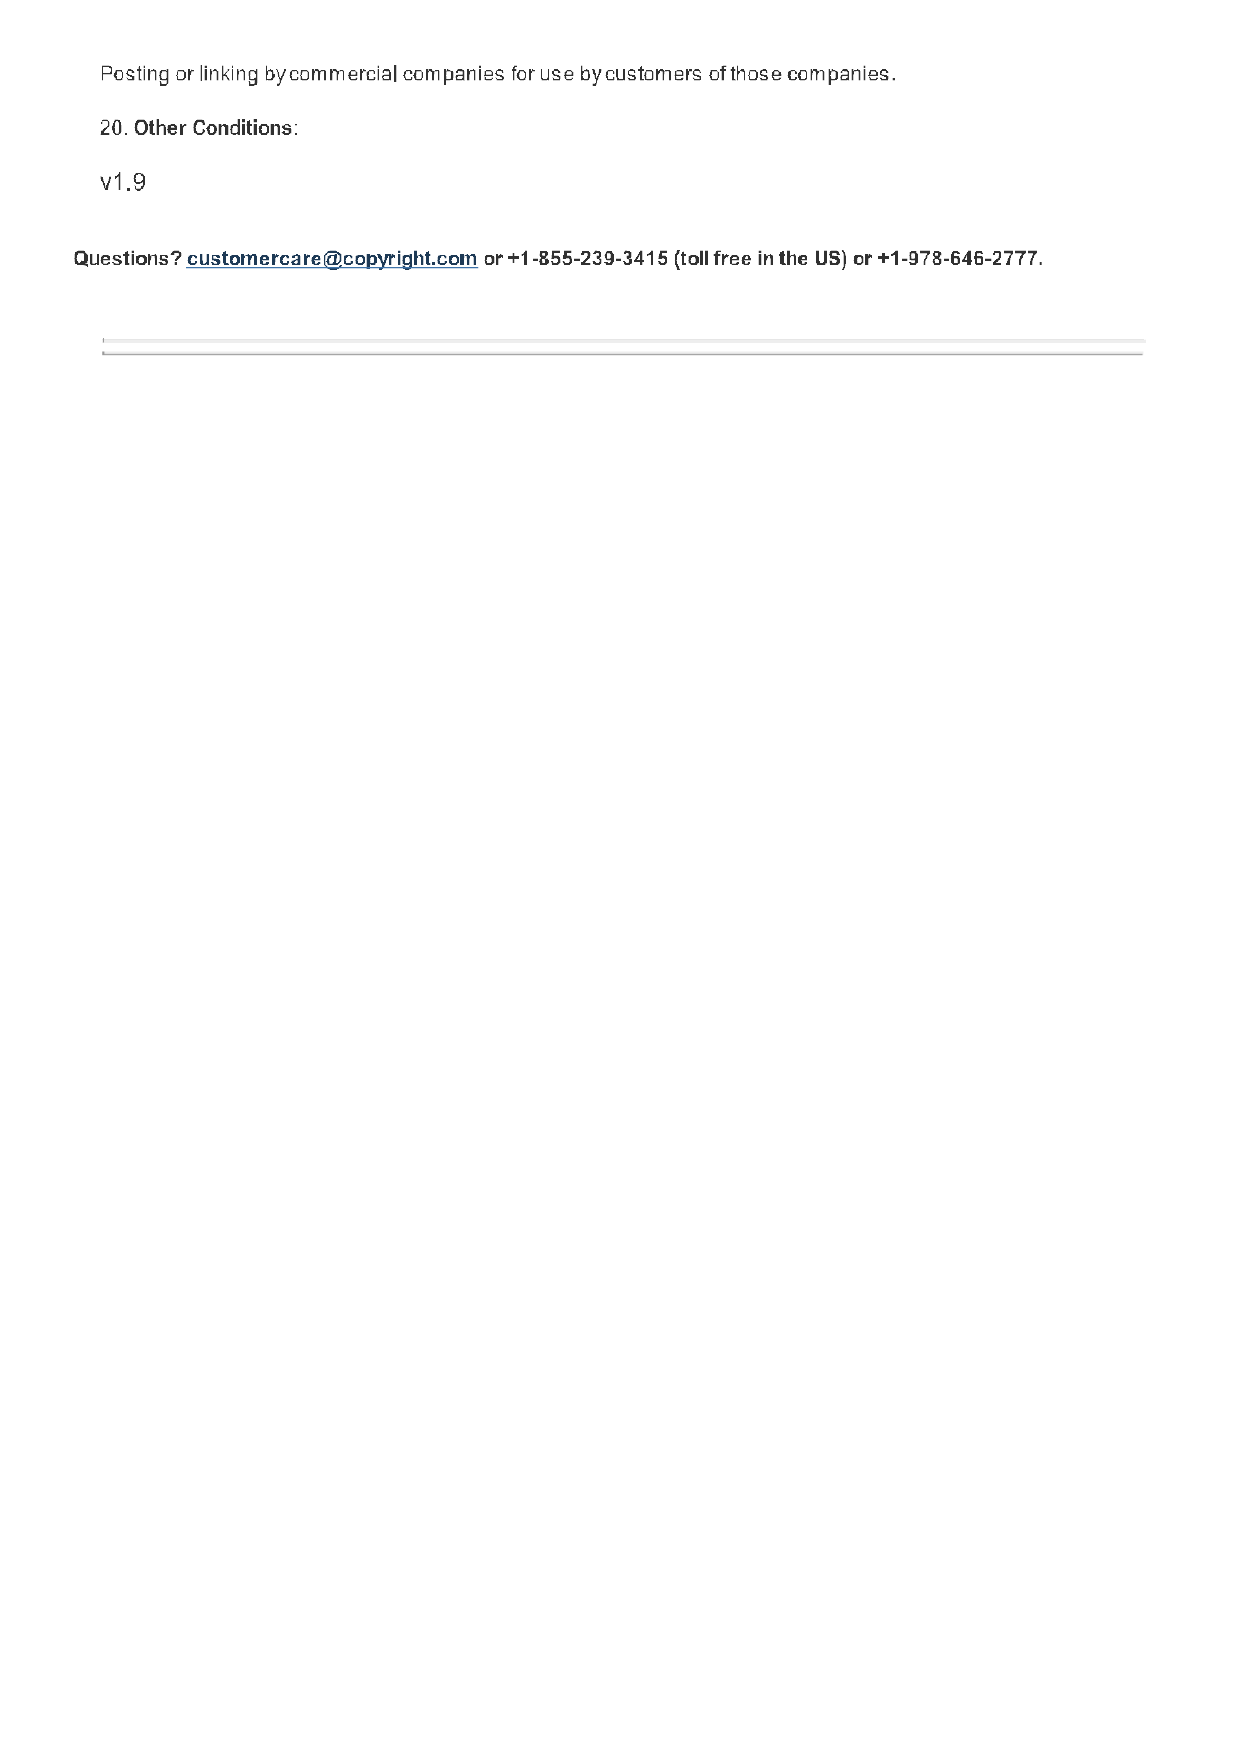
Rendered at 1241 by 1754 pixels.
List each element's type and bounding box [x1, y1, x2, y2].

picture [102, 336, 1146, 344]
picture [102, 350, 1146, 357]
picture [100, 63, 895, 87]
picture [72, 248, 1042, 271]
picture [98, 171, 146, 192]
picture [98, 117, 298, 136]
